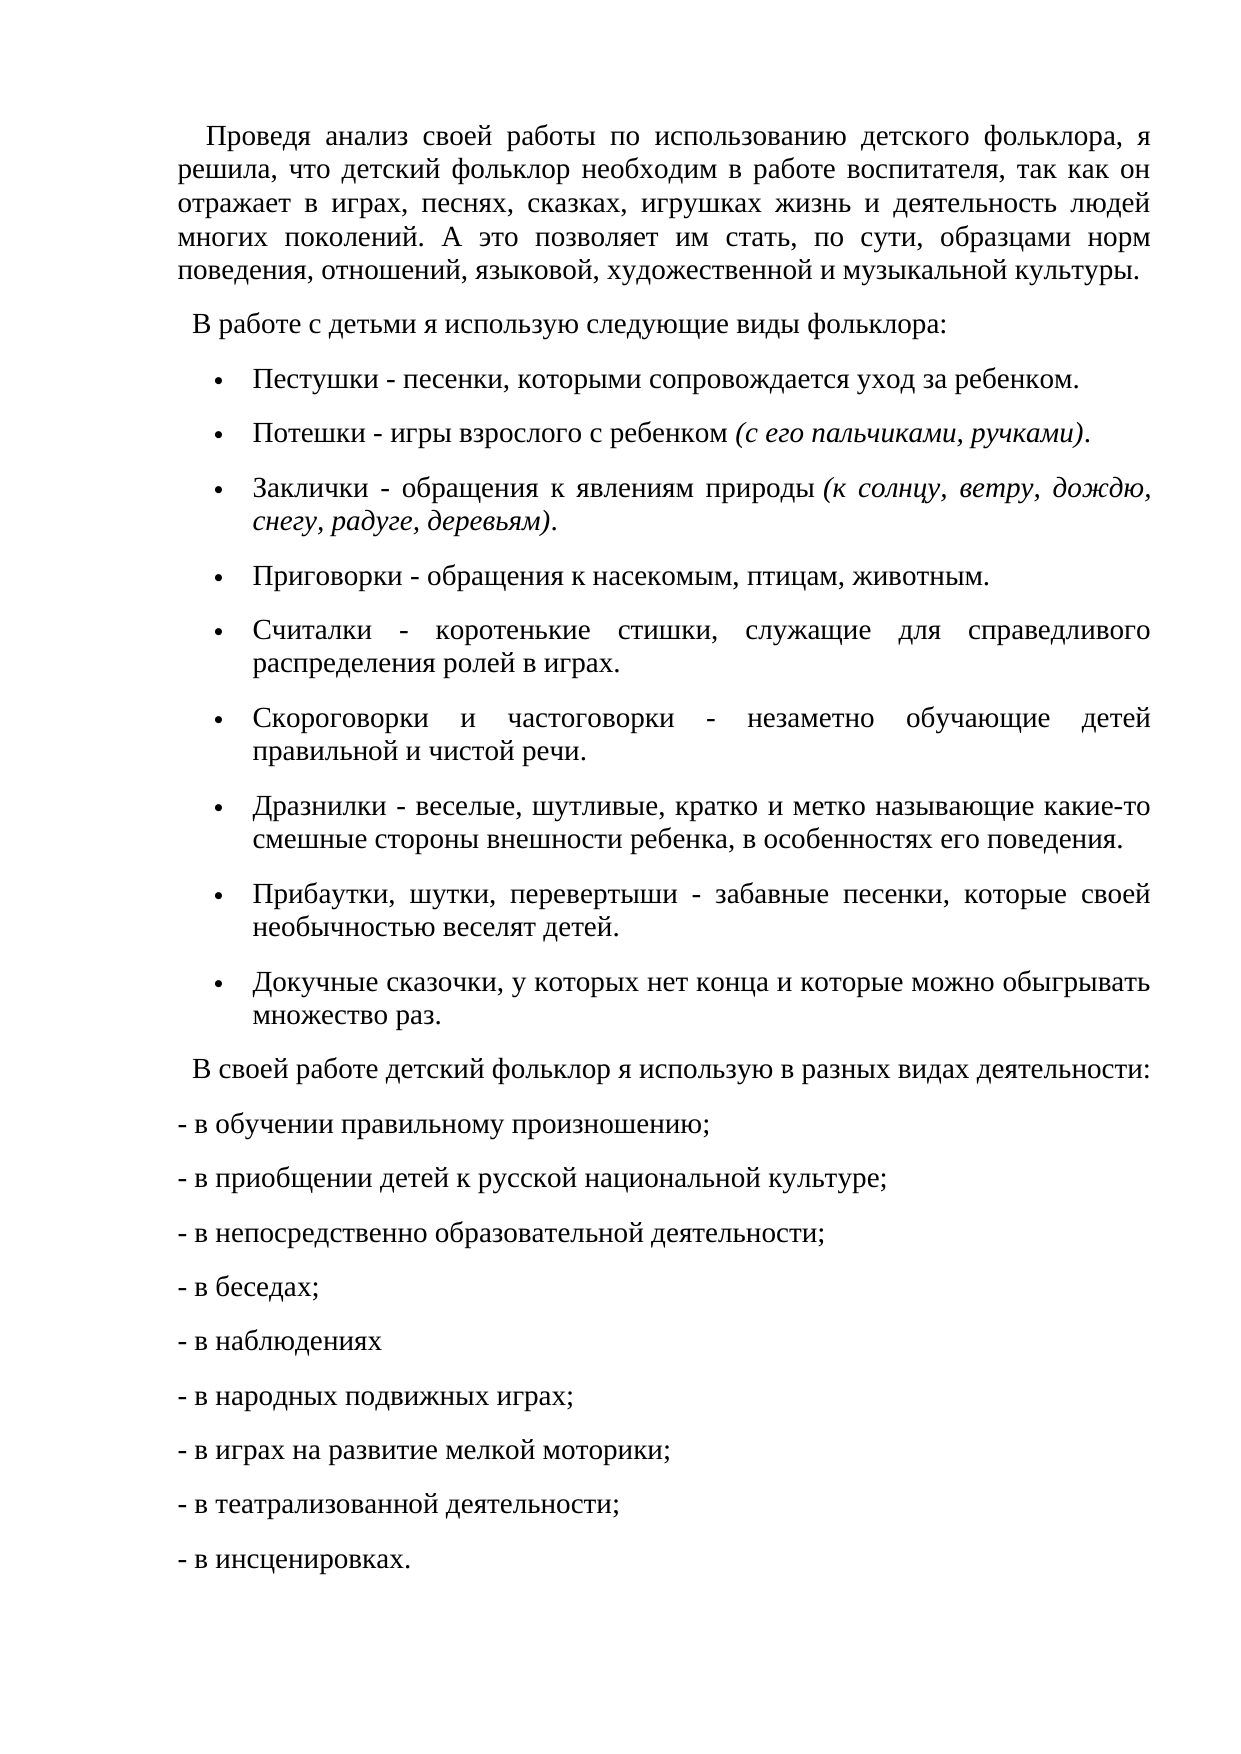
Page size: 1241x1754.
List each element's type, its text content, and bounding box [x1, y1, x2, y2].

text - в играх на развитие мелкой моторики; [177, 1432, 1152, 1466]
text Проведя анализ своей работы по использованию детского фольклора, я решила, что детский фольклор необходим в работе воспитателя, так как он отражает в играх, песнях, сказках, игрушках жизнь и деятельность людей многих поколений. А это позволяет им стать, по сути, образцами норм поведения, отношений, языковой, художественной и музыкальной культуры. [177, 118, 1152, 286]
list Скороговорки и частоговорки - незаметно обучающие детей правильной и чистой речи. [215, 700, 1152, 767]
list Докучные сказочки, у которых нет конца и которые можно обыгрывать множество раз. [215, 964, 1152, 1031]
list Приговорки - обращения к насекомым, птицам, животным. [215, 558, 1152, 591]
text В своей работе детский фольклор я использую в разных видах деятельности: [177, 1052, 1152, 1085]
list Прибаутки, шутки, перевертыши - забавные песенки, которые своей необычностью веселят детей. [215, 876, 1152, 943]
text В работе с детьми я использую следующие виды фольклора: [177, 307, 1152, 340]
list Заклички - обращения к явлениям природы (к солнцу, ветру, дождю, снегу, радуге, деревьям). [215, 470, 1152, 537]
text - в народных подвижных играх; [177, 1378, 1152, 1411]
text - в непосредственно образовательной деятельности; [177, 1215, 1152, 1248]
text - в беседах; [177, 1269, 1152, 1303]
text - в инсценировках. [177, 1541, 1152, 1574]
text - в обучении правильному произношению; [177, 1106, 1152, 1139]
text - в приобщении детей к русской национальной культуре; [177, 1160, 1152, 1194]
text - в наблюдениях [177, 1323, 1152, 1357]
list Потешки - игры взрослого с ребенком (с его пальчиками, ручками). [215, 415, 1152, 449]
list Считалки - коротенькие стишки, служащие для справедливого распределения ролей в играх. [215, 612, 1152, 679]
list Пестушки - песенки, которыми сопровождается уход за ребенком. [215, 361, 1152, 394]
list Дразнилки - веселые, шутливые, кратко и метко называющие какие-то смешные стороны внешности ребенка, в особенностях его поведения. [215, 788, 1152, 855]
text - в театрализованной деятельности; [177, 1487, 1152, 1520]
